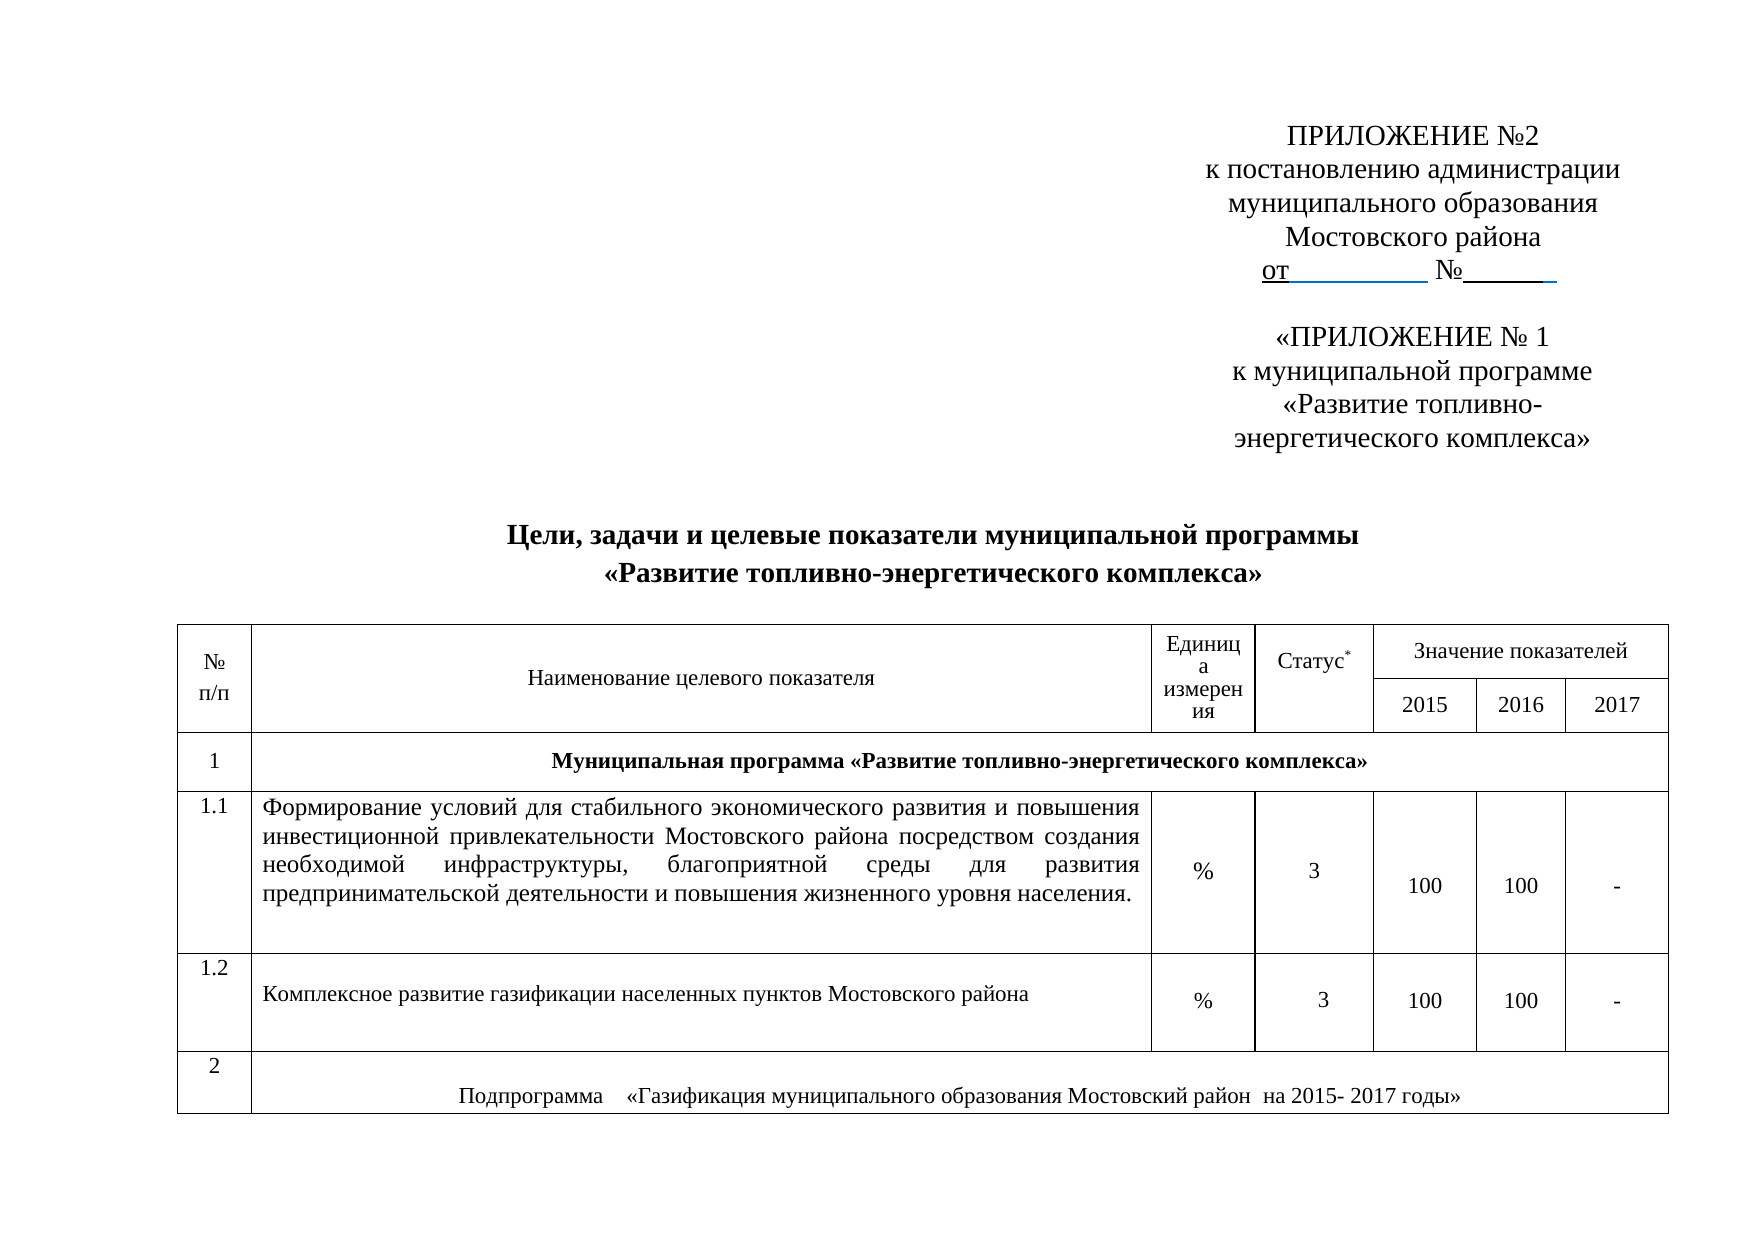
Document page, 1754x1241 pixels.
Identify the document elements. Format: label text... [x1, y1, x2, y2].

text энергетического комплекса» [1136, 420, 1689, 453]
table_cell 100 [1477, 954, 1565, 1051]
table_cell 2016 [1477, 679, 1565, 732]
text от № , [1137, 252, 1689, 286]
text муниципального образования Мостовского района [1137, 185, 1689, 252]
table_cell Муниципальная программа «Развитие топливно-энергетического комплекса» [252, 733, 1668, 791]
text к постановлению администрации [1137, 152, 1689, 185]
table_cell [252, 1052, 1668, 1113]
table_cell 1.1 [178, 792, 251, 953]
table_cell 2015 [1374, 679, 1476, 732]
table_cell 100 [1374, 792, 1476, 953]
table_cell % [1152, 954, 1254, 1051]
table_cell 2 [178, 1052, 251, 1113]
table_cell 1.2 [178, 954, 251, 1051]
table_cell Формирование условий для стабильного экономического развития и повышения инвестиционной привлекательности Мостовского района посредством создания необходимой инфраструктуры, благоприятной среды для развития предпринимательской деятельности и повышения жизненного уровня населения. [252, 792, 1151, 953]
table_header Статус* [1256, 625, 1373, 732]
table_cell 3 [1256, 792, 1373, 953]
table_header Единица измерения [1152, 625, 1254, 732]
table_cell 2017 [1566, 679, 1668, 732]
table_cell 3 [1256, 954, 1373, 1051]
table_cell Комплексное развитие газификации населенных пунктов Мостовского района [252, 954, 1151, 1051]
text Цели, задачи и целевые показатели муниципальной программы [177, 517, 1689, 551]
text к муниципальной программе [1136, 353, 1689, 386]
table_cell 1 [178, 733, 251, 791]
table_header № п/п [178, 625, 251, 732]
table_cell - [1566, 792, 1668, 953]
table_cell - [1566, 954, 1668, 1051]
text «Развитие топливно- [1136, 386, 1689, 420]
text «Развитие топливно-энергетического комплекса» [177, 556, 1689, 589]
table_header Значение показателей [1374, 625, 1668, 678]
table_cell 100 [1477, 792, 1565, 953]
text ПРИЛОЖЕНИЕ №2 [1137, 118, 1689, 152]
table_cell 100 [1374, 954, 1476, 1051]
table_cell % [1152, 792, 1254, 953]
text «ПРИЛОЖЕНИЕ № 1 [1136, 319, 1689, 353]
table_header Наименование целевого показателя [252, 625, 1151, 732]
